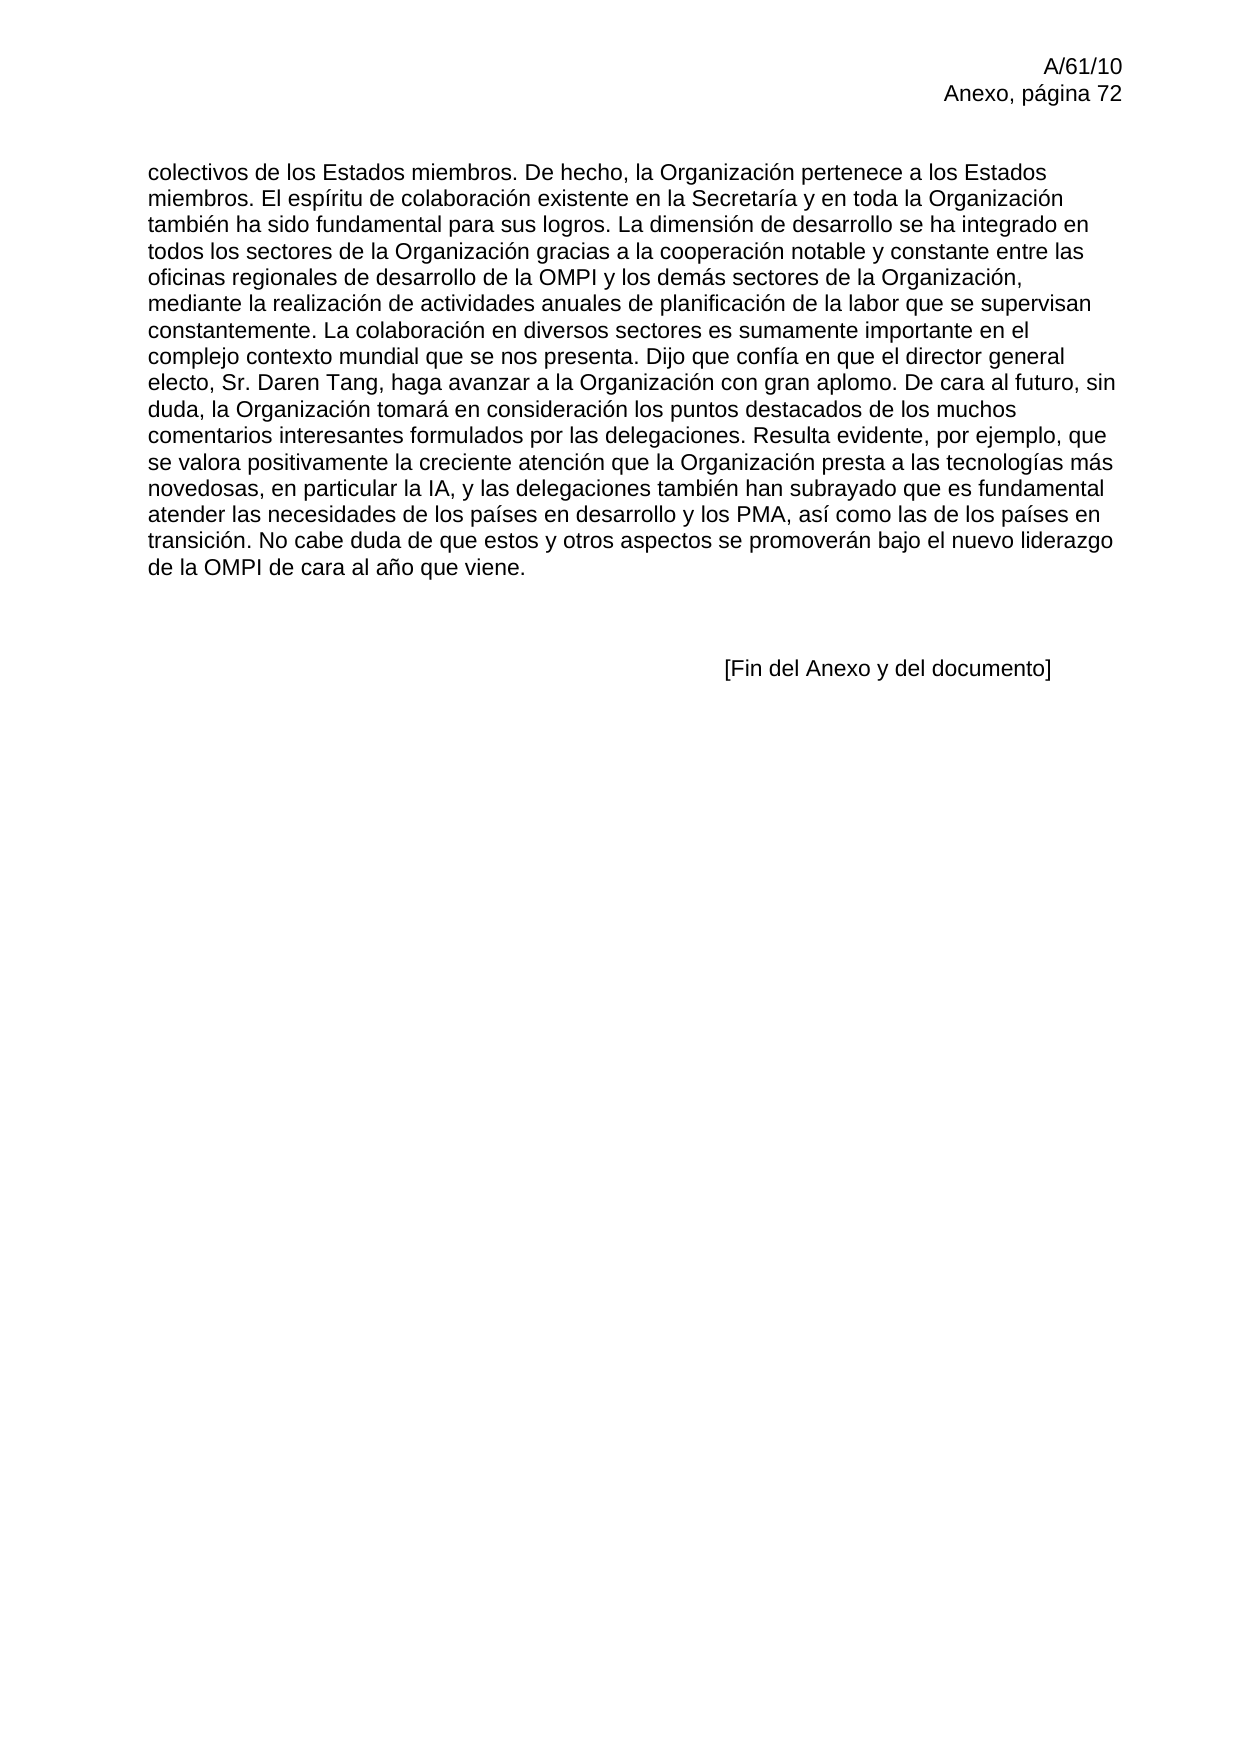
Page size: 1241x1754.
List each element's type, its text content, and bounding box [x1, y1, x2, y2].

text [148, 158, 1122, 580]
text [Fin del Anexo y del documento] [724, 655, 1122, 682]
